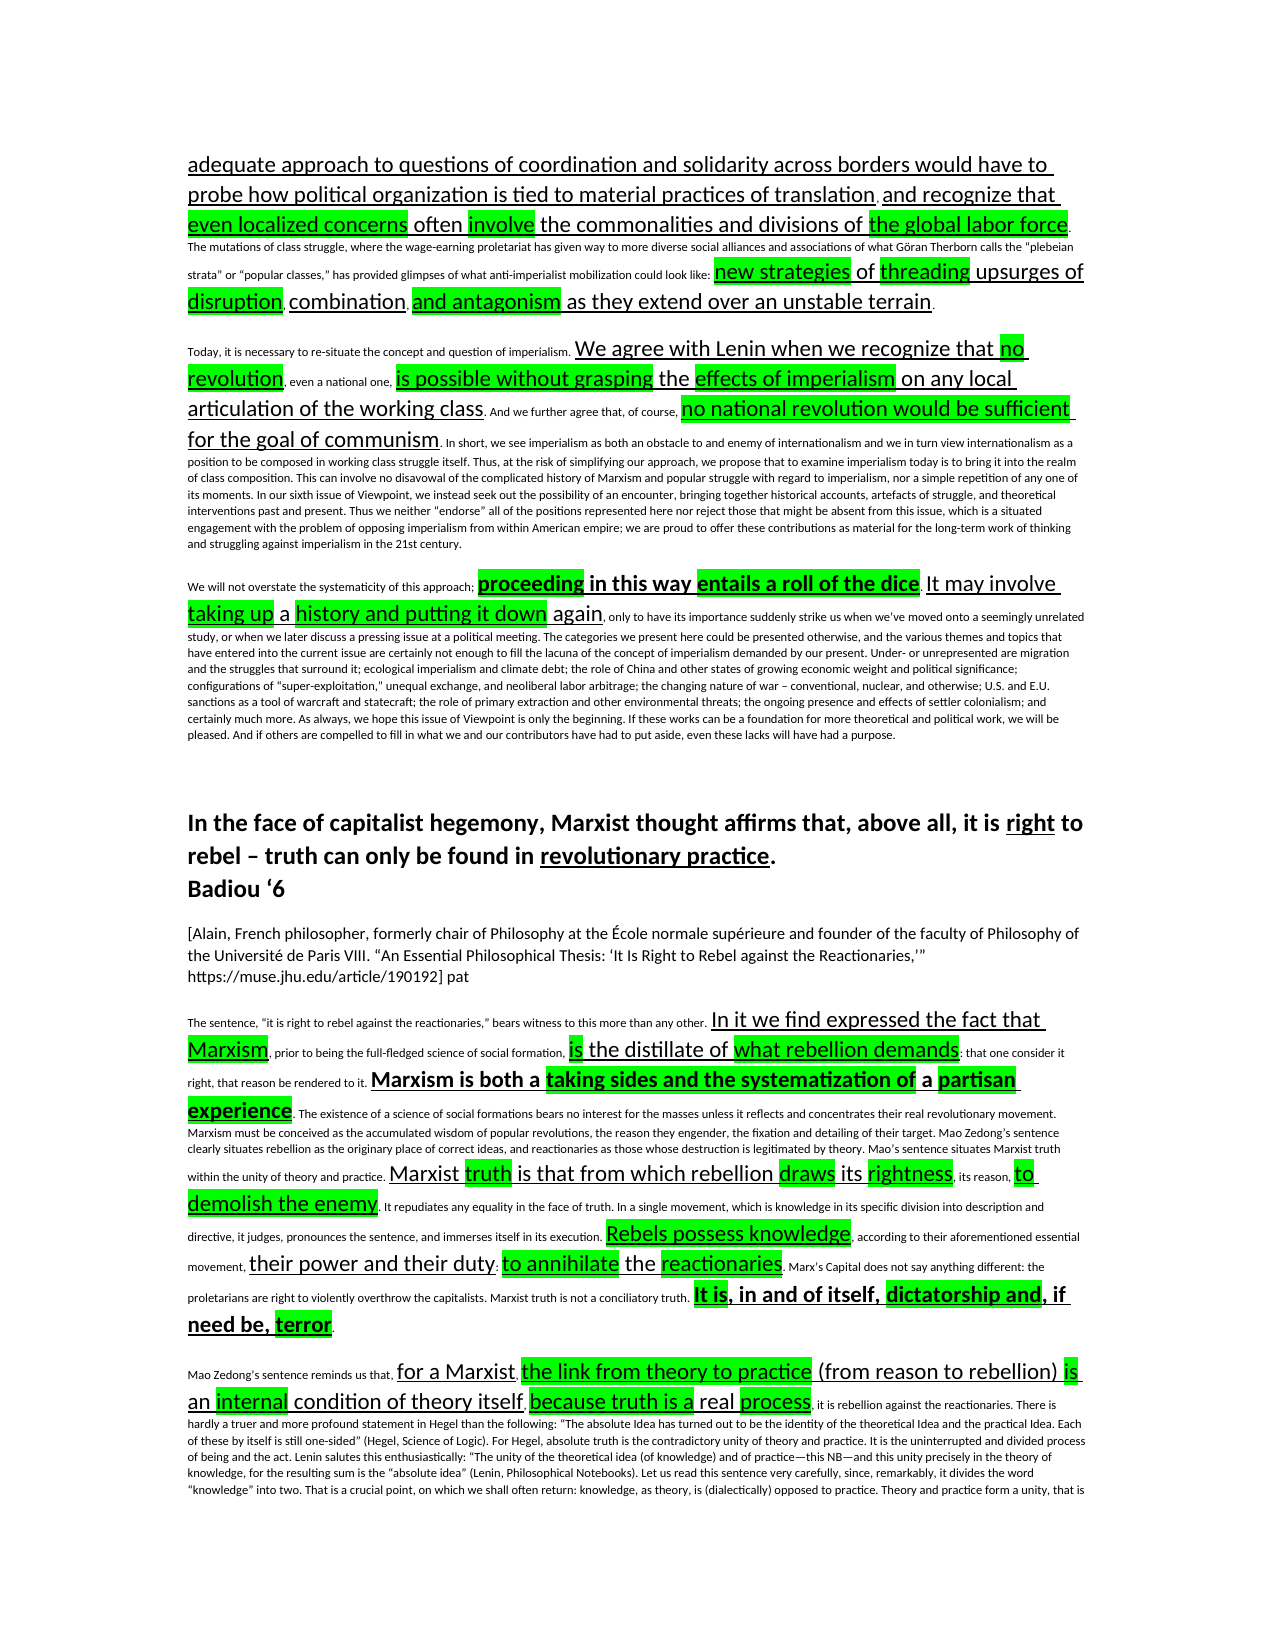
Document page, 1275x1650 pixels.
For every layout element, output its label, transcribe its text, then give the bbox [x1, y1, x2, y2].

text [187, 150, 1087, 315]
subtitle In the face of capitalist hegemony, Marxist thought affirms that, above all, it is right to rebel – truth can only be found in revolutionary practice. [187, 807, 1087, 871]
text Today, it is necessary to re-situate the concept and question of imperialism. We agree with Lenin when we recognize that no revolution, even a national one, is possible without grasping the effects of imperialism on any local articulation of the working class. And we further agree that, of course, no national revolution would be sufficient for the goal of communism. In short, we see imperialism as both an obstacle to and enemy of internationalism and we in turn view internationalism as a position to be composed in working class struggle itself. Thus, at the risk of simplifying our approach, we propose that to examine imperialism today is to bring it into the realm of class composition. This can involve no disavowal of the complicated history of Marxism and popular struggle with regard to imperialism, nor a simple repetition of any one of its moments. In our sixth issue of Viewpoint, we instead seek out the possibility of an encounter, bringing together historical accounts, artefacts of struggle, and theoretical interventions past and present. Thus we neither “endorse” all of the positions represented here nor reject those that might be absent from this issue, which is a situated engagement with the problem of opposing imperialism from within American empire; we are proud to offer these contributions as material for the long-term work of thinking and struggling against imperialism in the 21st century. [187, 334, 1087, 552]
text The sentence, “it is right to rebel against the reactionaries,” bears witness to this more than any other. In it we find expressed the fact that Marxism, prior to being the full-fledged science of social formation, is the distillate of what rebellion demands: that one consider it right, that reason be rendered to it. Marxism is both a taking sides and the systematization of a partisan experience. The existence of a science of social formations bears no interest for the masses unless it reflects and concentrates their real revolutionary movement. Marxism must be conceived as the accumulated wisdom of popular revolutions, the reason they engender, the fixation and detailing of their target. Mao Zedong’s sentence clearly situates rebellion as the originary place of correct ideas, and reactionaries as those whose destruction is legitimated by theory. Mao’s sentence situates Marxist truth within the unity of theory and practice. Marxist truth is that from which rebellion draws its rightness, its reason, to demolish the enemy. It repudiates any equality in the face of truth. In a single movement, which is knowledge in its specific division into description and directive, it judges, pronounces the sentence, and immerses itself in its execution. Rebels possess knowledge, according to their aforementioned essential movement, their power and their duty: to annihilate the reactionaries. Marx’s Capital does not say anything different: the proletarians are right to violently overthrow the capitalists. Marxist truth is not a conciliatory truth. It is, in and of itself, dictatorship and, if need be, terror. [187, 1005, 1087, 1338]
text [187, 1357, 1087, 1497]
text Badiou ‘6 [187, 873, 1087, 904]
text [Alain, French philosopher, formerly chair of Philosophy at the École normale supérieure and founder of the faculty of Philosophy of the Université de Paris VIII. “An Essential Philosophical Thesis: ‘It Is Right to Rebel against the Reactionaries,’” https://muse.jhu.edu/article/190192] pat [187, 923, 1087, 987]
text We will not overstate the systematicity of this approach; proceeding in this way entails a roll of the dice. It may involve taking up a history and putting it down again, only to have its importance suddenly strike us when we’ve moved onto a seemingly unrelated study, or when we later discuss a pressing issue at a political meeting. The categories we present here could be presented otherwise, and the various themes and topics that have entered into the current issue are certainly not enough to fill the lacuna of the concept of imperialism demanded by our present. Under- or unrepresented are migration and the struggles that surround it; ecological imperialism and climate debt; the role of China and other states of growing economic weight and political significance; configurations of “super-exploitation,” unequal exchange, and neoliberal labor arbitrage; the changing nature of war – conventional, nuclear, and otherwise; U.S. and E.U. sanctions as a tool of warcraft and statecraft; the role of primary extraction and other environmental threats; the ongoing presence and effects of settler colonialism; and certainly much more. As always, we hope this issue of Viewpoint is only the beginning. If these works can be a foundation for more theoretical and political work, we will be pleased. And if others are compelled to fill in what we and our contributors have had to put aside, even these lacks will have had a purpose. [187, 569, 1087, 743]
